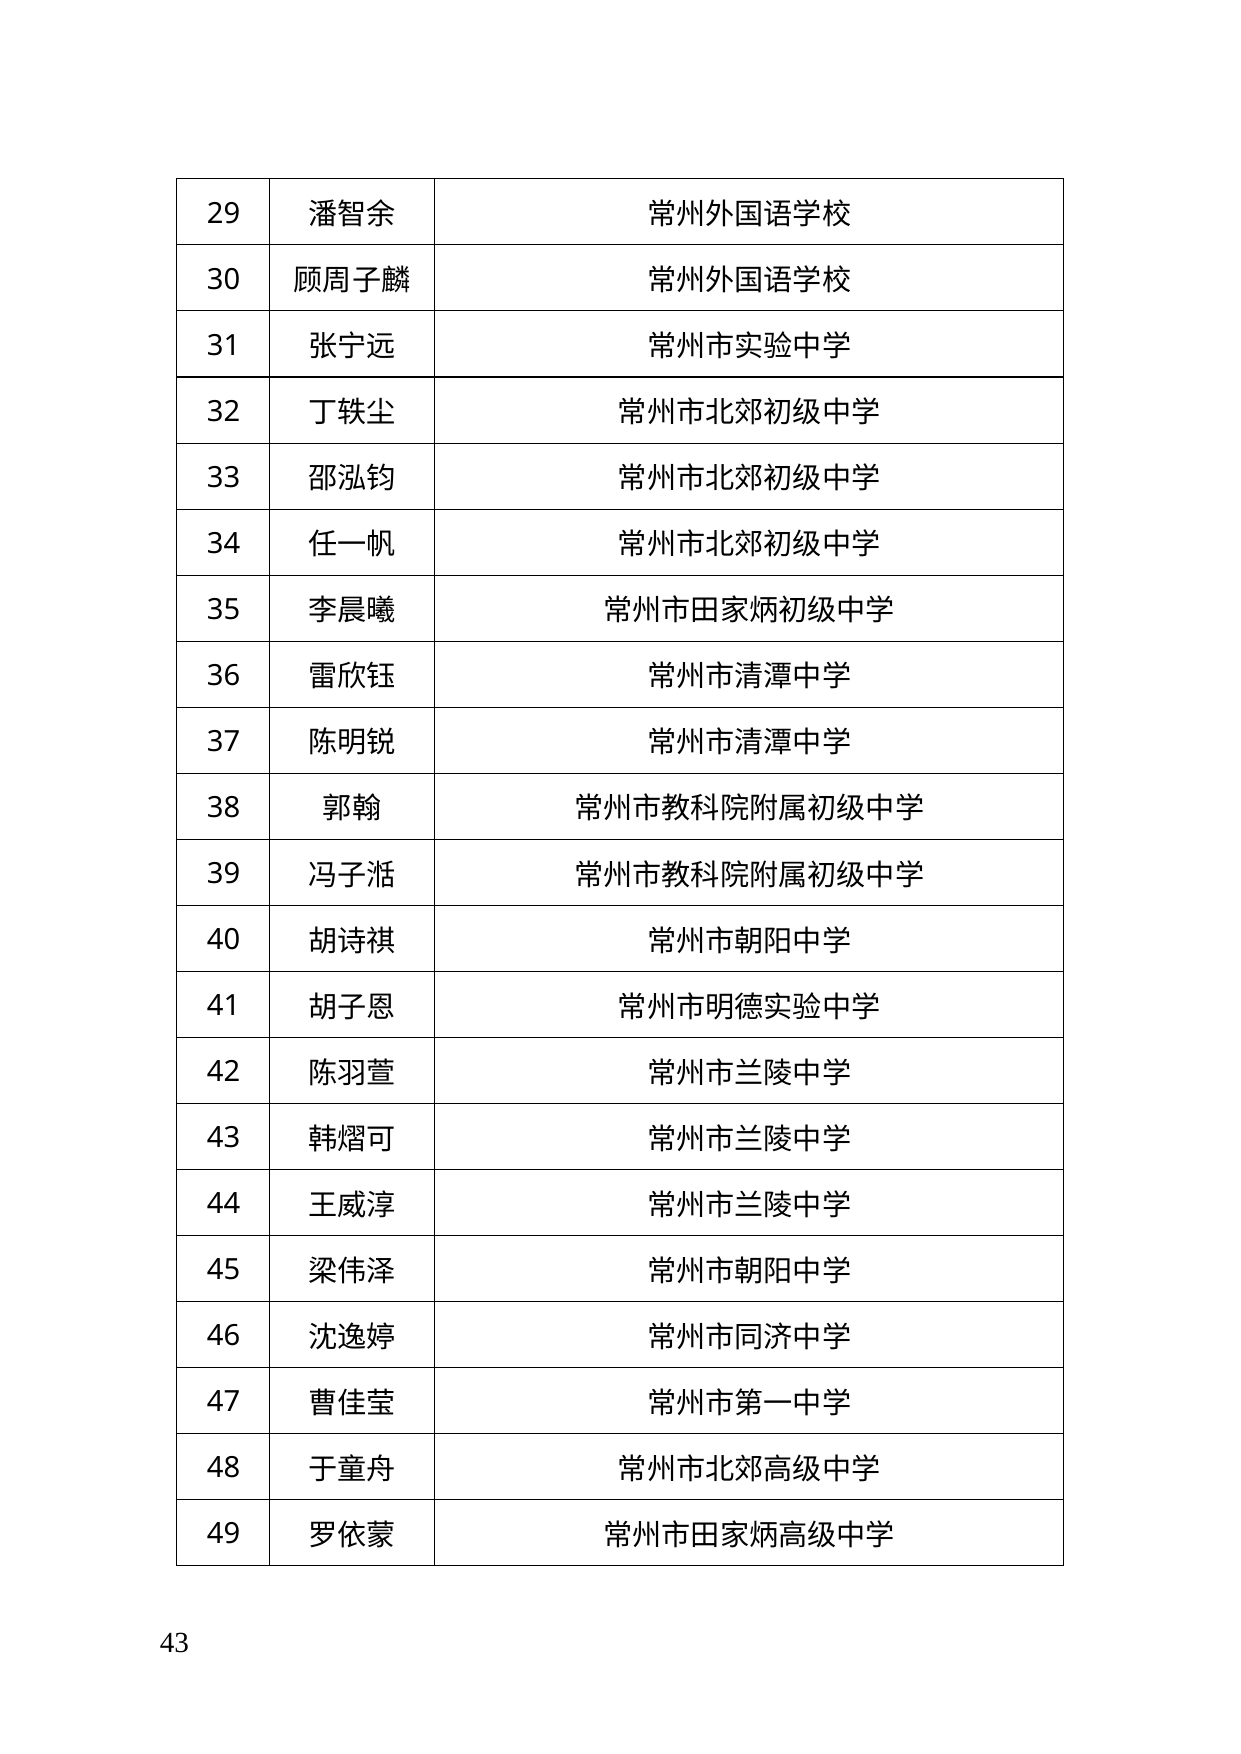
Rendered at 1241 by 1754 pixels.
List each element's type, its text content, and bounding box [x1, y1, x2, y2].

table_cell 雷欣钰 [270, 642, 434, 707]
table_cell 37 [177, 708, 269, 773]
table_cell 王威淳 [270, 1170, 434, 1235]
table_cell 47 [177, 1368, 269, 1433]
table_cell 44 [177, 1170, 269, 1235]
table_cell 31 [177, 311, 269, 376]
table_cell 丁轶尘 [270, 378, 434, 442]
table_cell 49 [177, 1500, 269, 1565]
table_cell 常州市北郊初级中学 [435, 510, 1063, 574]
table_cell 42 [177, 1038, 269, 1103]
table_cell 常州市兰陵中学 [435, 1038, 1063, 1103]
table_cell 邵泓钧 [270, 444, 434, 508]
table_cell 郭翰 [270, 774, 434, 839]
table_cell 顾周子麟 [270, 245, 434, 310]
table_cell 任一帆 [270, 510, 434, 574]
table_cell 罗依蒙 [270, 1500, 434, 1565]
table_cell 于童舟 [270, 1434, 434, 1499]
table_cell 41 [177, 972, 269, 1037]
table_cell 常州市教科院附属初级中学 [435, 774, 1063, 839]
table_cell 33 [177, 444, 269, 508]
table_cell 46 [177, 1302, 269, 1367]
table_cell 常州市明德实验中学 [435, 972, 1063, 1037]
table_cell 35 [177, 576, 269, 641]
table_cell 常州市兰陵中学 [435, 1170, 1063, 1235]
table_cell 39 [177, 840, 269, 905]
table_cell 34 [177, 510, 269, 574]
table_cell 常州外国语学校 [435, 179, 1063, 244]
table_cell 曹佳莹 [270, 1368, 434, 1433]
table_cell 常州市朝阳中学 [435, 1236, 1063, 1301]
table_cell 常州市北郊初级中学 [435, 378, 1063, 442]
table_cell 潘智余 [270, 179, 434, 244]
table_cell 常州市清潭中学 [435, 642, 1063, 707]
table_cell 常州市实验中学 [435, 311, 1063, 376]
table_cell 胡子恩 [270, 972, 434, 1037]
table_cell 45 [177, 1236, 269, 1301]
table_cell 冯子湉 [270, 840, 434, 905]
table_cell 38 [177, 774, 269, 839]
table_cell 常州市北郊初级中学 [435, 444, 1063, 508]
table_cell 常州市北郊高级中学 [435, 1434, 1063, 1499]
table_cell 常州市清潭中学 [435, 708, 1063, 773]
table_cell 29 [177, 179, 269, 244]
table_cell 胡诗祺 [270, 906, 434, 971]
table_cell 常州市朝阳中学 [435, 906, 1063, 971]
table_cell 常州市第一中学 [435, 1368, 1063, 1433]
table_cell 常州市田家炳初级中学 [435, 576, 1063, 641]
table_cell 陈明锐 [270, 708, 434, 773]
table_cell 常州市同济中学 [435, 1302, 1063, 1367]
table_cell 30 [177, 245, 269, 310]
table_cell 常州市田家炳高级中学 [435, 1500, 1063, 1565]
table_cell 常州市兰陵中学 [435, 1104, 1063, 1169]
table_cell 常州市教科院附属初级中学 [435, 840, 1063, 905]
table_cell 36 [177, 642, 269, 707]
table_cell 常州外国语学校 [435, 245, 1063, 310]
table_cell 48 [177, 1434, 269, 1499]
table_cell 陈羽萱 [270, 1038, 434, 1103]
table_cell 沈逸婷 [270, 1302, 434, 1367]
table_cell 李晨曦 [270, 576, 434, 641]
table_cell 43 [177, 1104, 269, 1169]
table_cell 梁伟泽 [270, 1236, 434, 1301]
table_cell 张宁远 [270, 311, 434, 376]
table_cell 40 [177, 906, 269, 971]
table_cell 32 [177, 378, 269, 442]
table_cell 韩熠可 [270, 1104, 434, 1169]
